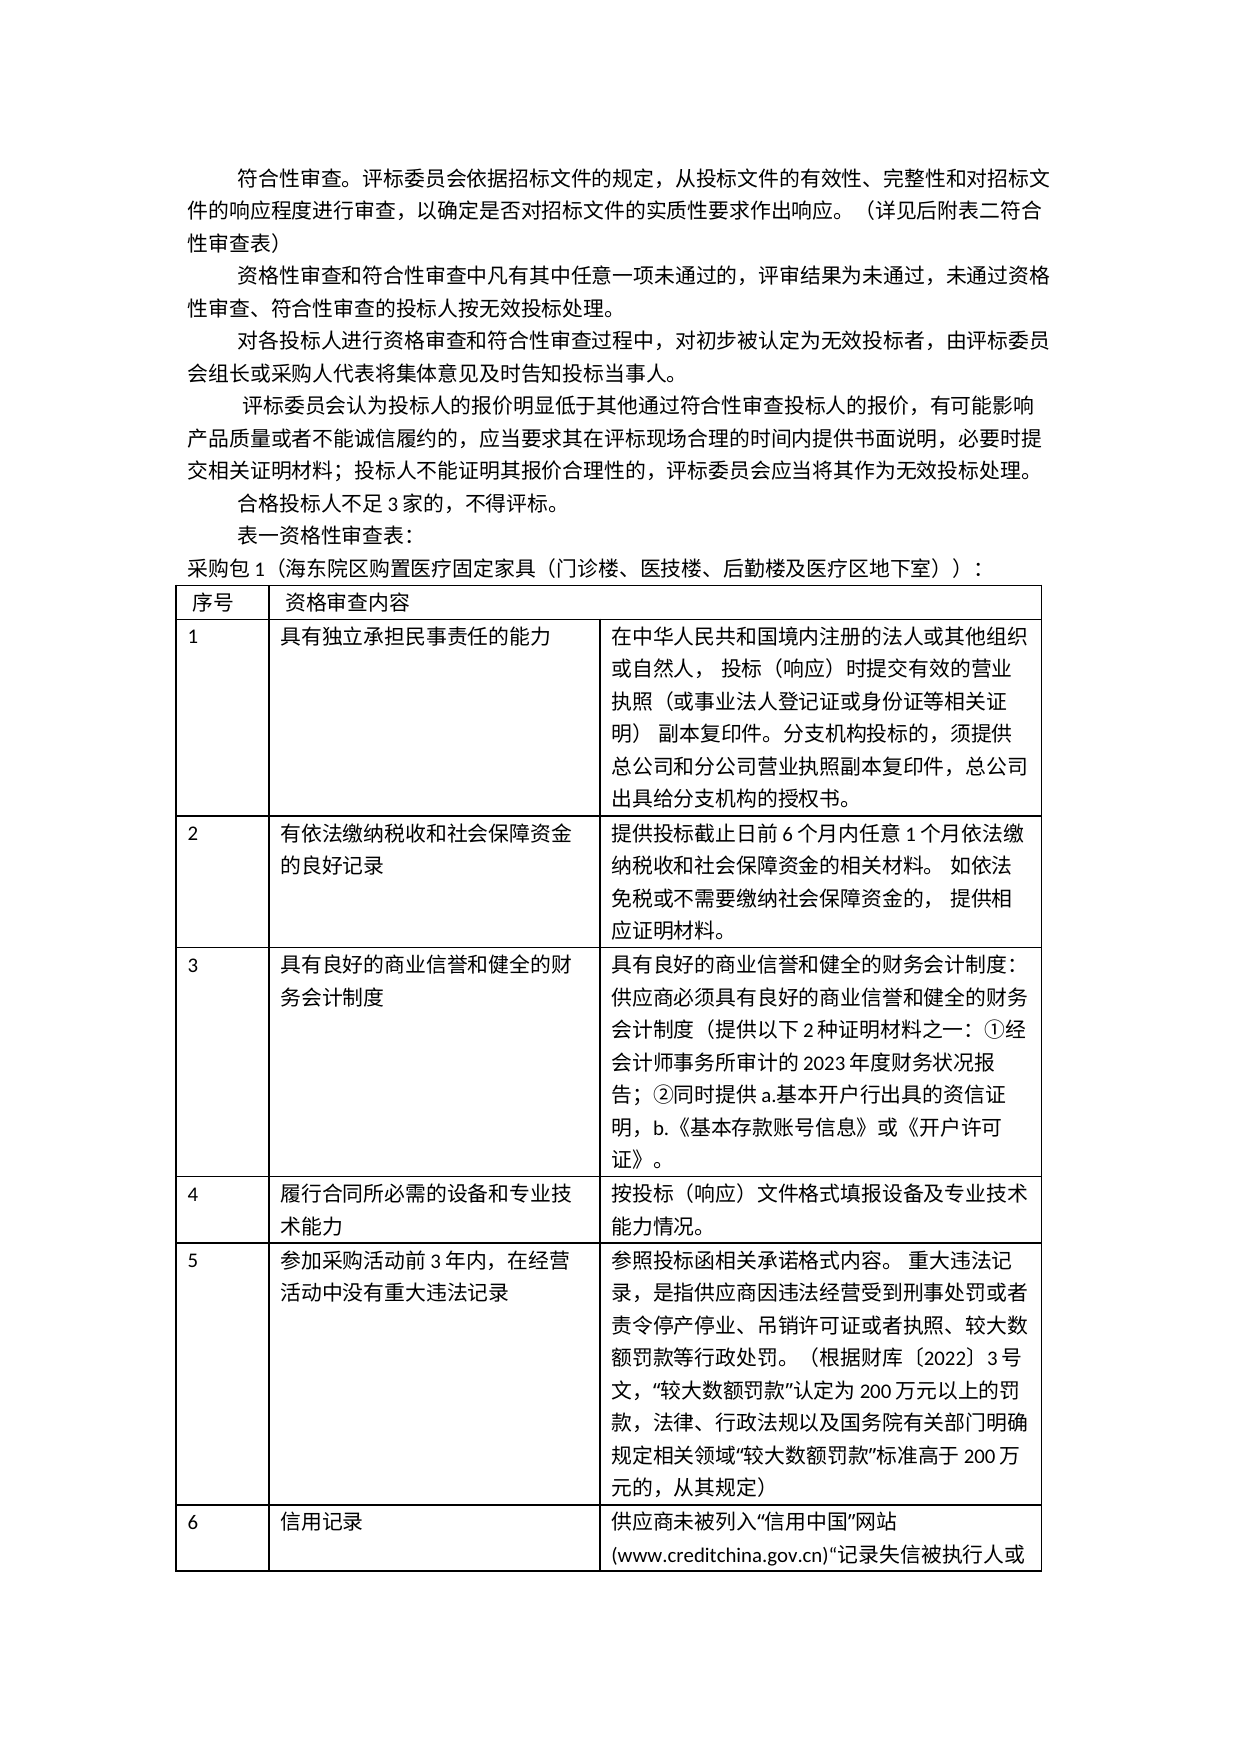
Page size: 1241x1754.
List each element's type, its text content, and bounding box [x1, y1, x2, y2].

text 评标委员会认为投标人的报价明显低于其他通过符合性审查投标人的报价，有可能影响产品质量或者不能诚信履约的，应当要求其在评标现场合理的时间内提供书面说明，必要时提交相关证明材料；投标人不能证明其报价合理性的，评标委员会应当将其作为无效投标处理。 [187, 389, 1053, 487]
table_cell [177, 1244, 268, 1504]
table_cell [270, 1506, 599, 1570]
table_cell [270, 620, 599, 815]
text 合格投标人不足3家的，不得评标。 [187, 487, 1053, 519]
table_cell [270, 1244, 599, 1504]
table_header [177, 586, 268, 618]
text 对各投标人进行资格审查和符合性审查过程中，对初步被认定为无效投标者，由评标委员会组长或采购人代表将集体意见及时告知投标当事人。 [187, 324, 1053, 389]
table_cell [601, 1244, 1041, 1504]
text 表一资格性审查表： [187, 519, 1053, 552]
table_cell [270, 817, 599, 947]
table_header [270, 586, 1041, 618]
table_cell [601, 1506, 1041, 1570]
text 采购包1（海东院区购置医疗固定家具（门诊楼、医技楼、后勤楼及医疗区地下室））： [187, 552, 1053, 584]
text 资格性审查和符合性审查中凡有其中任意一项未通过的，评审结果为未通过，未通过资格性审查、符合性审查的投标人按无效投标处理。 [187, 259, 1053, 324]
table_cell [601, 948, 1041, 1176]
text 符合性审查。评标委员会依据招标文件的规定，从投标文件的有效性、完整性和对招标文件的响应程度进行审查，以确定是否对招标文件的实质性要求作出响应。（详见后附表二符合性审查表） [187, 162, 1053, 259]
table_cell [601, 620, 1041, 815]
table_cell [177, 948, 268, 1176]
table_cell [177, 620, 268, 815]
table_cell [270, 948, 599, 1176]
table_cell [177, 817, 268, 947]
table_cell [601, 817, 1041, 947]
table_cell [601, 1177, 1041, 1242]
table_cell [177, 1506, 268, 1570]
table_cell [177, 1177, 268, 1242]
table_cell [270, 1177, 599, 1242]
